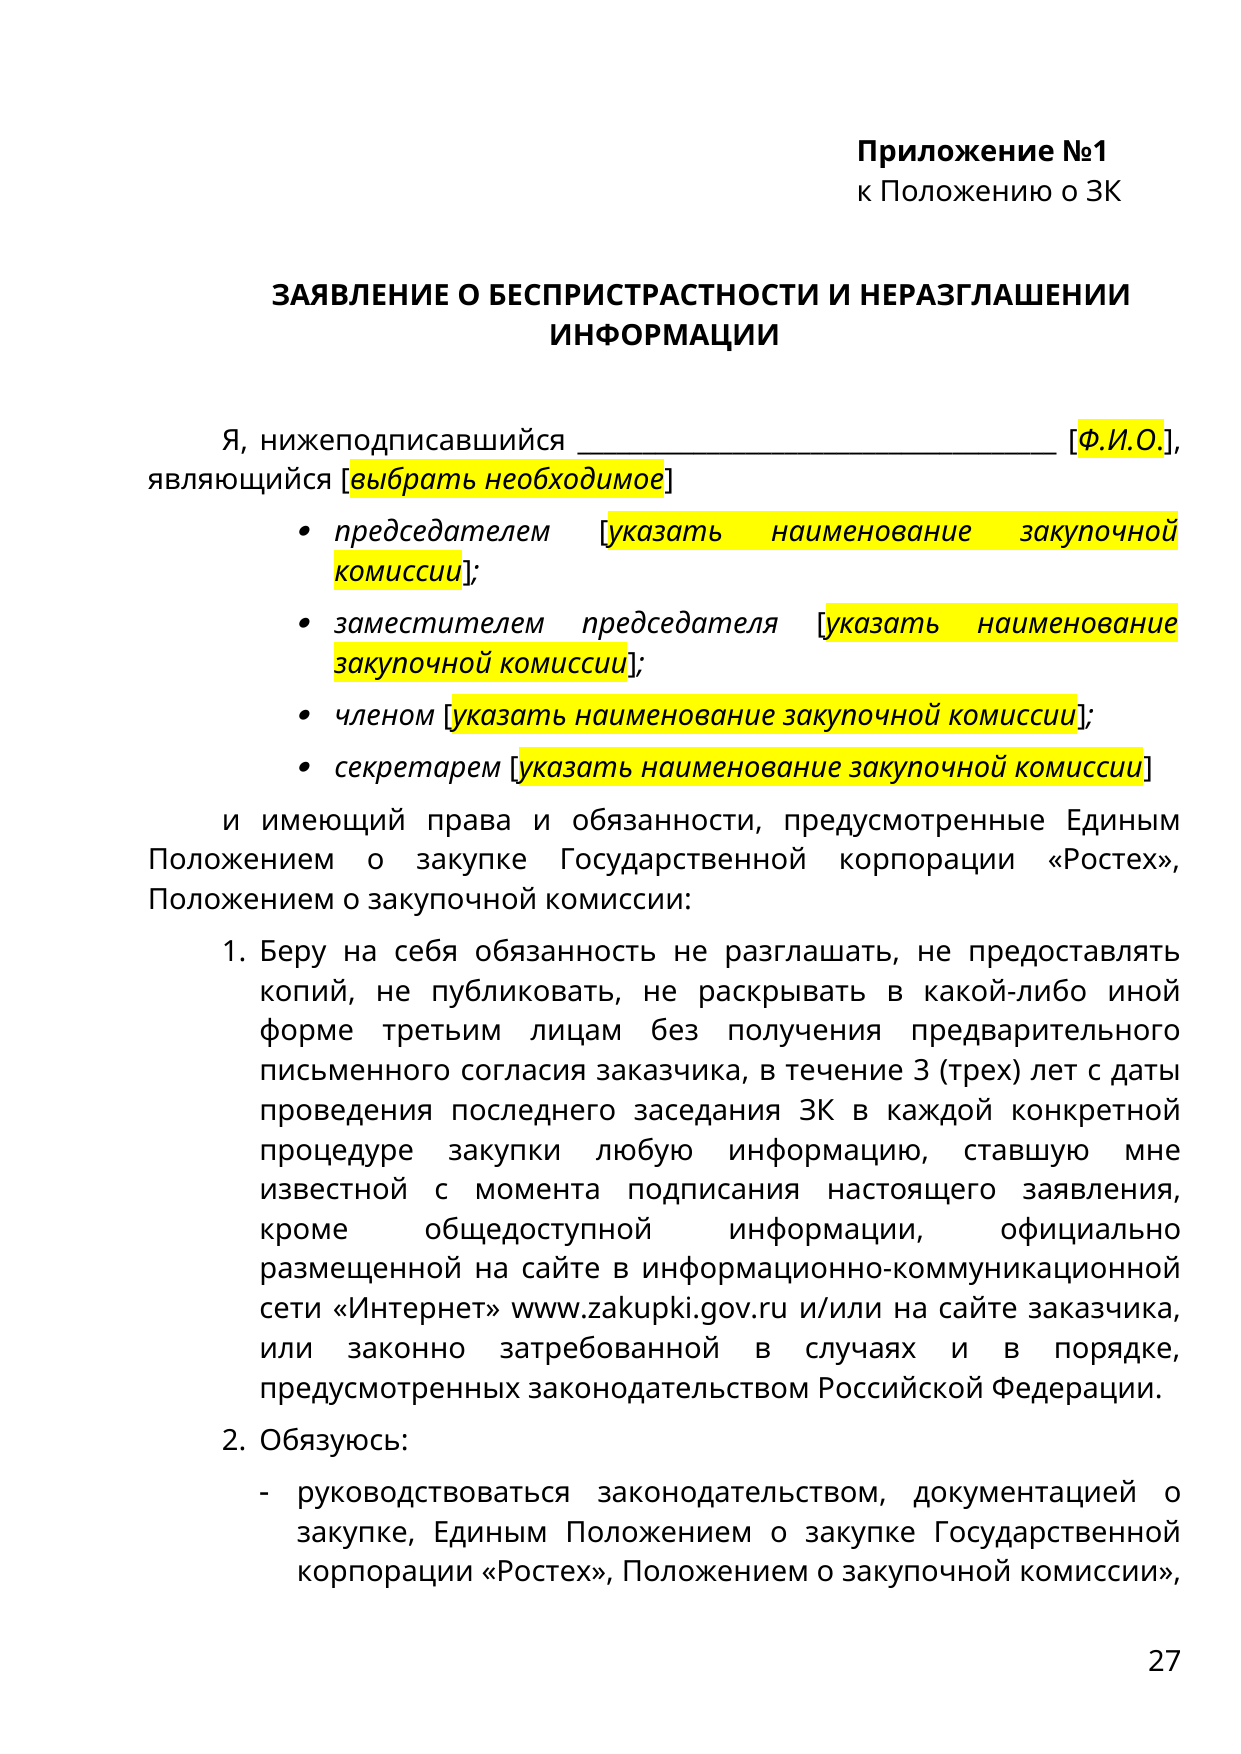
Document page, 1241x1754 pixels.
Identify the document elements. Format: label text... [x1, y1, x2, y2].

list заместителем председателя [указать наименование закупочной комиссии]; [297, 602, 1181, 682]
list Обязуюсь: [222, 1419, 1181, 1459]
list Приложение №1 к Положению о ЗК [856, 131, 1181, 210]
list членом [указать наименование закупочной комиссии]; [297, 694, 452, 734]
list ЗАЯВЛЕНИЕ О БЕСПРИСТРАСТНОСТИ И НЕРАЗГЛАШЕНИИ ИНФОРМАЦИИ [148, 275, 1181, 354]
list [259, 1471, 1181, 1590]
list секретарем [указать наименование закупочной комиссии] [297, 747, 519, 786]
list Беру на себя обязанность не разглашать, не предоставлять копий, не публиковать, не раскрывать в какой-либо иной форме третьим лицам без получения предварительного письменного согласия заказчика, в течение 3 (трех) лет с даты проведения последнего заседания ЗК в каждой конкретной процедуре закупки любую информацию, ставшую мне известной с момента подписания настоящего заявления, кроме общедоступной информации, официально размещенной на сайте в информационно-коммуникационной сети «Интернет» www.zakupki.gov.ru и/или на сайте заказчика, или законно затребованной в случаях и в порядке, предусмотренных законодательством Российской Федерации. [222, 930, 1181, 1407]
list председателем [указать наименование закупочной комиссии]; [297, 511, 1181, 590]
list членом [указать наименование закупочной комиссии]; [1077, 694, 1181, 734]
list Я, нижеподписавшийся _____________________________________ [Ф.И.О.], являющийся [выбрать необходимое] [148, 419, 1181, 498]
list и имеющий права и обязанности, предусмотренные Единым Положением о закупке Государственной корпорации «Ростех», Положением о закупочной комиссии: [148, 799, 1181, 918]
